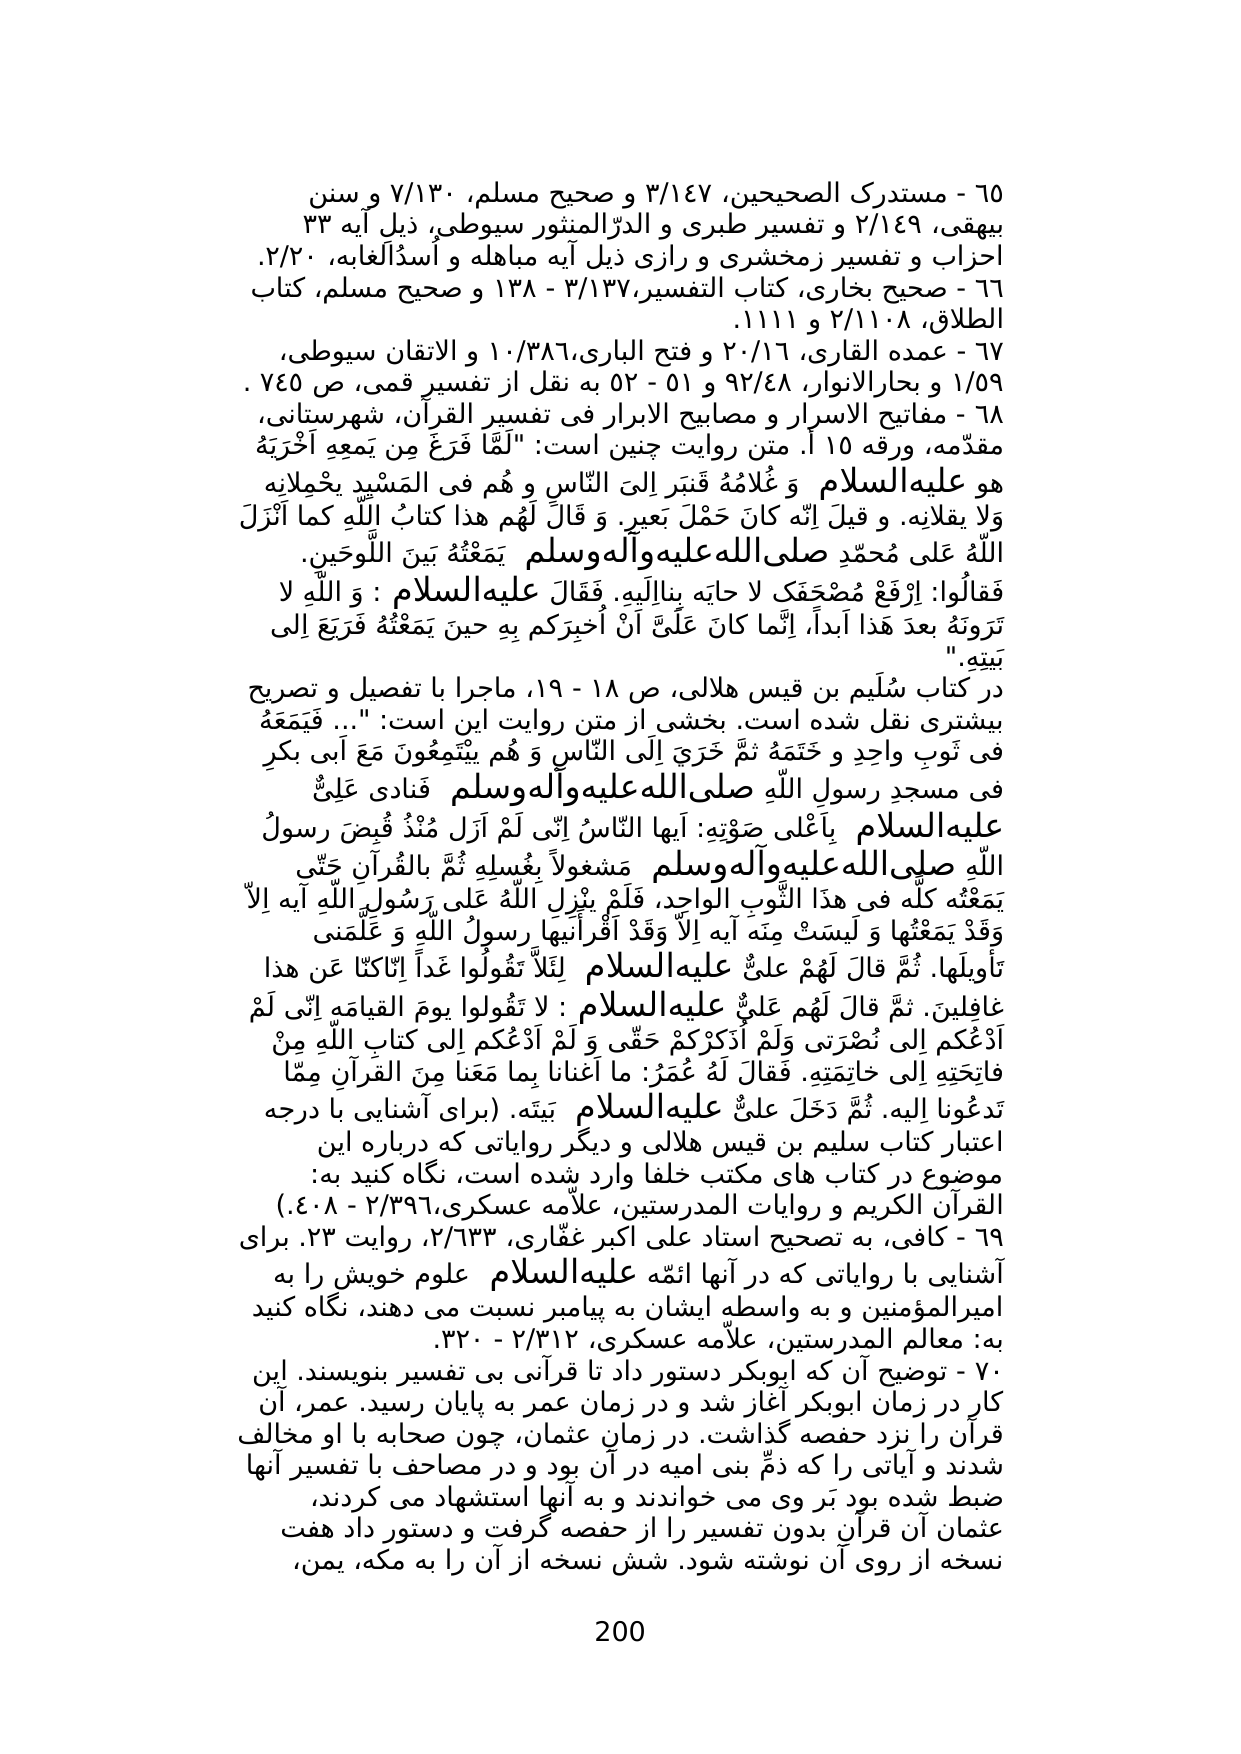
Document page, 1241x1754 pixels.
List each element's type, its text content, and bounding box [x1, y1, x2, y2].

text ٦٨ - مفاتيح الاسرار و مصابيح الابرار فى تفسير القرآن، شهرستانى، مقدّمه، ورقه ١٥ أ. متن روايت چنين است: "لَمَّا فَرَغَ مِن يَمعِهِ اَخْرَيَهُ هو عليه‌السلام وَ غُلامُهُ قَنبَر اِلىَ النّاسِ و هُم فى المَسْيِد يحْمِلانِه وَلا يقلانِه. و قيلَ اِنّه کانَ حَمْلَ بَعيرِ. وَ قَالَ لَهُم هذا کتابُ اللّهِ کما اَنْزَلَ اللّهُ عَلى مُحمّدِ صلى‌الله‌عليه‌وآله‌وسلم يَمَعْتُهُ بَينَ اللَّوحَينِ. فَقالُوا: اِرْفَعْ مُصْحَفَک لا حايَه بِنااِلَيهِ. فَقَالَ عليه‌السلام : وَ اللّهِ لا تَرَونَهُ بعدَ هَذا اَبداً، اِنَّما کانَ عَلَىَّ اَنْ اُخبِرَکم بِهِ حينَ يَمَعْتُهُ فَرَيَعَ اِلى بَيتِهِ." [236, 398, 1004, 672]
text ٦٧ - عمده القارى، ٢٠/١٦ و فتح البارى،١٠/٣٨٦ و الاتقان سيوطى، ١/٥٩ و بحارالانوار، ٩٢/٤٨ و ٥١ - ٥٢ به نقل از تفسير قمى، ص ٧٤٥ . [236, 335, 1004, 398]
text ٦٩ - کافى، به تصحيح استاد على اکبر غفّارى، ٢/٦٣٣، روايت ٢٣. براى آشنايى با رواياتى که در آنها ائمّه عليه‌السلام علوم خويش را به اميرالمؤمنين و به واسطه ايشان به پيامبر نسبت مى دهند، نگاه کنيد به: معالم المدرستين، علاّمه عسکرى، ٢/٣١٢ - ٣٢٠. [236, 1221, 1004, 1355]
text در کتاب سُلَيم بن قيس هلالى، ص ١٨ - ١٩، ماجرا با تفصيل و تصريح بيشترى نقل شده است. بخشى از متن روايت اين است: "... فَيَمَعَهُ فى ثَوبِ واحِدِ و خَتَمَهُ ثمَّ خَرَيَ اِلَى النّاسِ وَ هُم ييْتَمِعُونَ مَعَ اَبى بکرِ فى مسجدِ رسولِ اللّهِ صلى‌الله‌عليه‌وآله‌وسلم فَنادى عَلِىٌّ عليه‌السلام بِاَعْلى صَوْتِهِ: اَيها النّاسُ اِنّى لَمْ اَزَل مُنْذُ قُبِضَ رسولُ اللّهِ صلى‌الله‌عليه‌وآله‌وسلم مَشغولاً بِغُسلِهِ ثُمَّ بالقُرآنِ حَتّى يَمَعْتُه کلَّه فى هذَا الثَّوبِ الواحِد، فَلَمْ ينْزِلِ اللّهُ عَلى رَسُولِ اللّهِ آيه اِلاّ وَقَدْ يَمَعْتُها وَ لَيسَتْ مِنَه آيه اِلاّ وَقَدْ اَقْرأَنيها رسولُ اللّهِ وَ عَلَّمَنى تَأويلَها. ثُمَّ قالَ لَهُمْ علىٌّ عليه‌السلام لِئَلاَّ تَقُولُوا غَداً اِنّاکنّا عَن هذا غافِلينَ. ثمَّ قالَ لَهُم عَلىٌّ عليه‌السلام : لا تَقُولوا يومَ القيامَه اِنّى لَمْ اَدْعُکم اِلى نُصْرَتى وَلَمْ اُذَکرْکمْ حَقّى وَ لَمْ اَدْعُکم اِلى کتابِ اللّهِ مِنْ فاتِحَتِهِ اِلى خاتِمَتِهِ. فَقالَ لَهُ عُمَرُ: ما اَغنانا بِما مَعَنا مِنَ القرآنِ مِمّا تَدعُونا اِليه. ثُمَّ دَخَلَ علىٌّ عليه‌السلام بَيتَه. (براى آشنايى با درجه اعتبار کتاب سليم بن قيس هلالى و ديگر رواياتى که درباره اين موضوع در کتاب هاى مکتب خلفا وارد شده است، نگاه کنيد به: القرآن الکريم و روايات المدرستين، علاّمه عسکرى،٢/٣٩٦ - ٤٠٨.) [236, 672, 1004, 1221]
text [236, 1355, 1004, 1576]
text ٦٦ - صحيح بخارى، کتاب التفسير،٣/١٣٧ - ١٣٨ و صحيح مسلم، کتاب الطلاق، ٢/١١٠٨ و ١١١١. [236, 272, 1004, 335]
text ٦٥ - مستدرک الصحيحين، ٣/١٤٧ و صحيح مسلم، ٧/١٣٠ و سنن بيهقى، ٢/١٤٩ و تفسير طبرى و الدرّالمنثور سيوطى، ذيلِ آيه ٣٣ احزاب و تفسير زمخشرى و رازى ذيل آيه مباهله و اُسدُالغابه، ٢/٢٠. [236, 177, 1004, 272]
